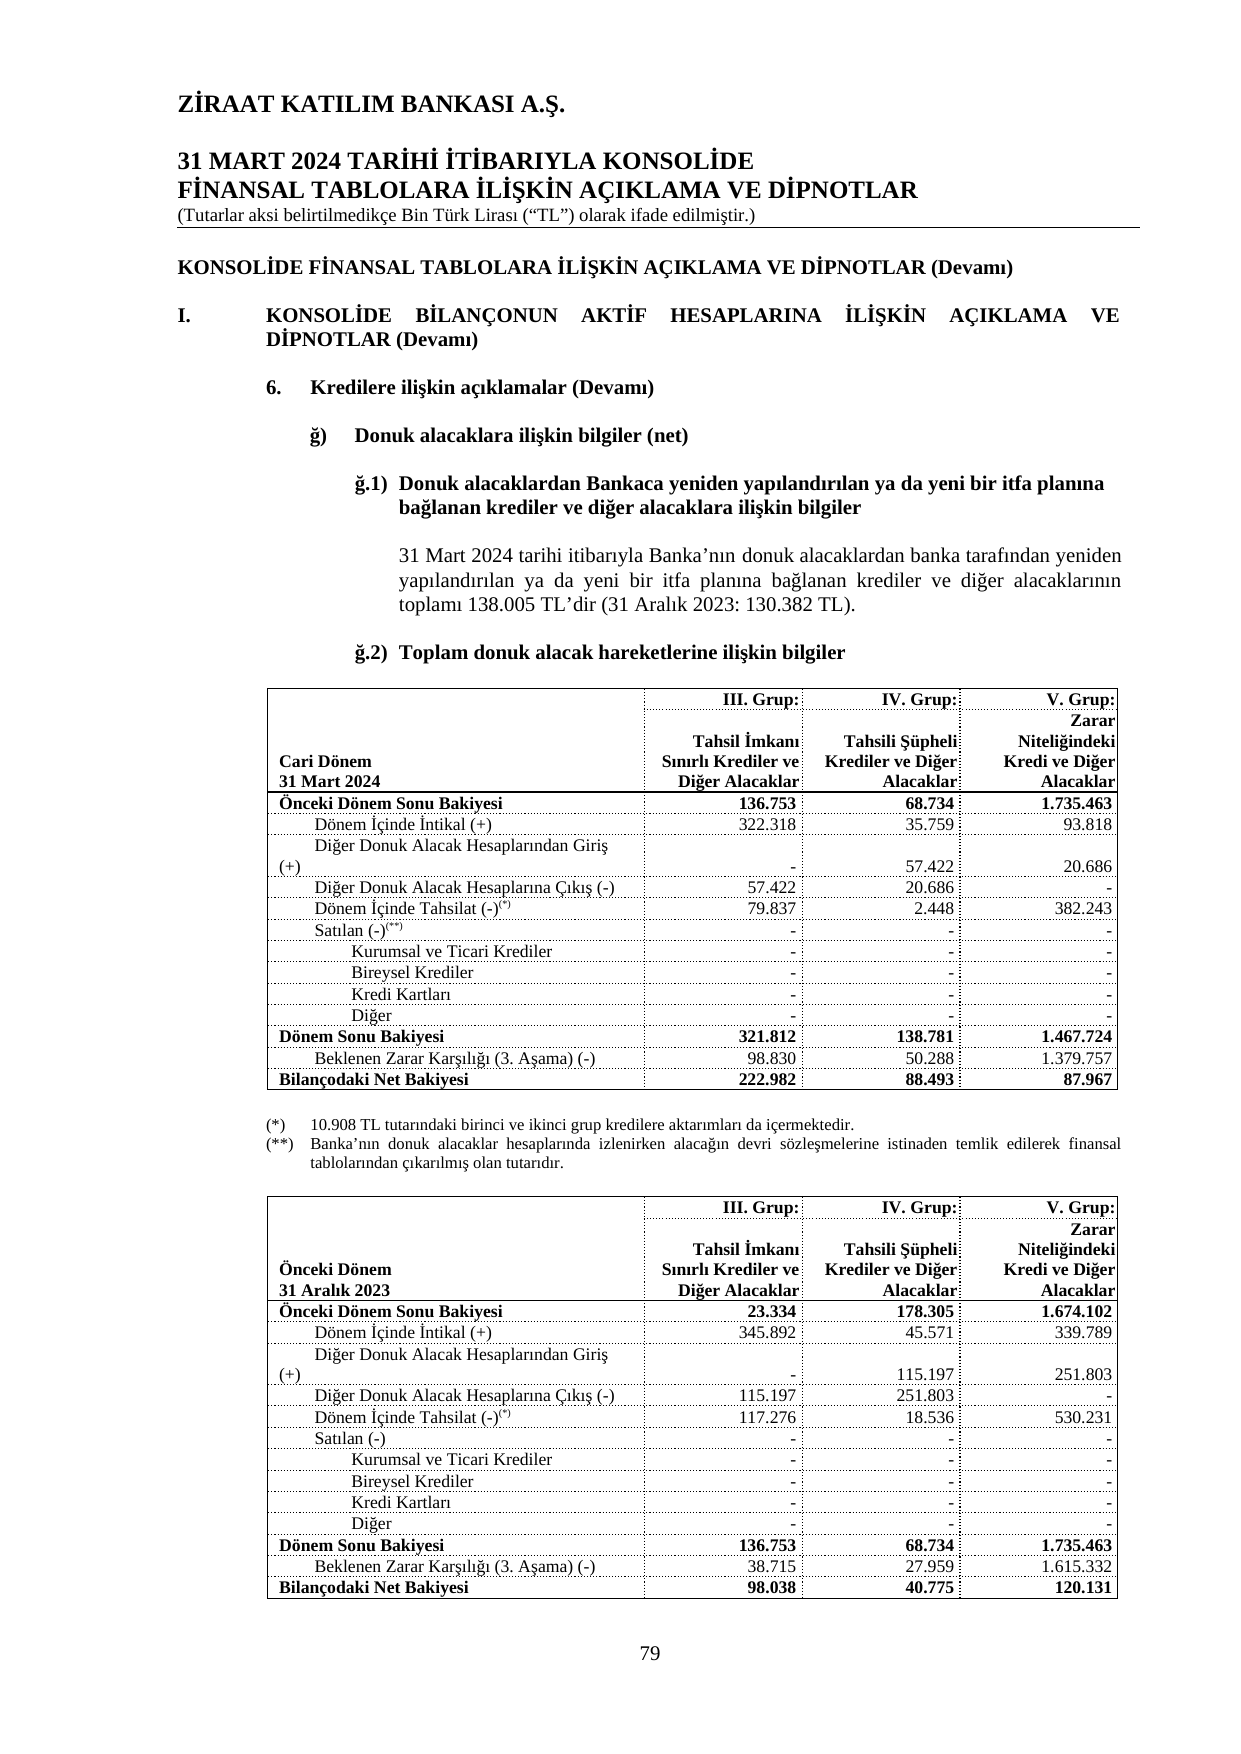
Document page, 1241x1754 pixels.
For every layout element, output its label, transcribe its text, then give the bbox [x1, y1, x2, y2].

text (*) 10.908 TL tutarındaki birinci ve ikinci grup kredilere aktarımları da içermektedir. [266, 1114, 1122, 1134]
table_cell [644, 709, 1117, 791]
text ğ.1) Donuk alacaklardan Bankaca yeniden yapılandırılan ya da yeni bir itfa planına bağlanan krediler ve diğer alacaklara ilişkin bilgiler [354, 471, 1122, 519]
text 31 Mart 2024 tarihi itibarıyla Banka’nın donuk alacaklardan banka tarafından yeniden yapılandırılan ya da yeni bir itfa planına bağlanan krediler ve diğer alacaklarının toplamı 138.005 TL’dir (31 Aralık 2023: 130.382 TL). [399, 543, 1122, 616]
text I. KONSOLİDE BİLANÇONUN AKTİF HESAPLARINA İLİŞKİN AÇIKLAMA VE DİPNOTLAR (Devamı) [177, 303, 1120, 351]
text KONSOLİDE FİNANSAL TABLOLARA İLİŞKİN AÇIKLAMA VE DİPNOTLAR (Devamı) [177, 255, 1120, 279]
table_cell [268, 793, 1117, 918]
text ğ) Donuk alacaklara ilişkin bilgiler (net) [309, 423, 1122, 447]
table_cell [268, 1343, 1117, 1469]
text (**) Banka’nın donuk alacaklar hesaplarında izlenirken alacağın devri sözleşmelerine istinaden temlik edilerek finansal tablolarından çıkarılmış olan tutarıdır. [266, 1134, 1122, 1172]
text ğ.2) Toplam donuk alacak hareketlerine ilişkin bilgiler [354, 640, 1120, 664]
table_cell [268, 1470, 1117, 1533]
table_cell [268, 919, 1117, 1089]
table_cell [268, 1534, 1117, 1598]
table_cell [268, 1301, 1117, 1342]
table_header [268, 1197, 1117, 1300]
list Kredilere ilişkin açıklamalar (Devamı) [266, 375, 1122, 399]
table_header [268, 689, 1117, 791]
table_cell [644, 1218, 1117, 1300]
